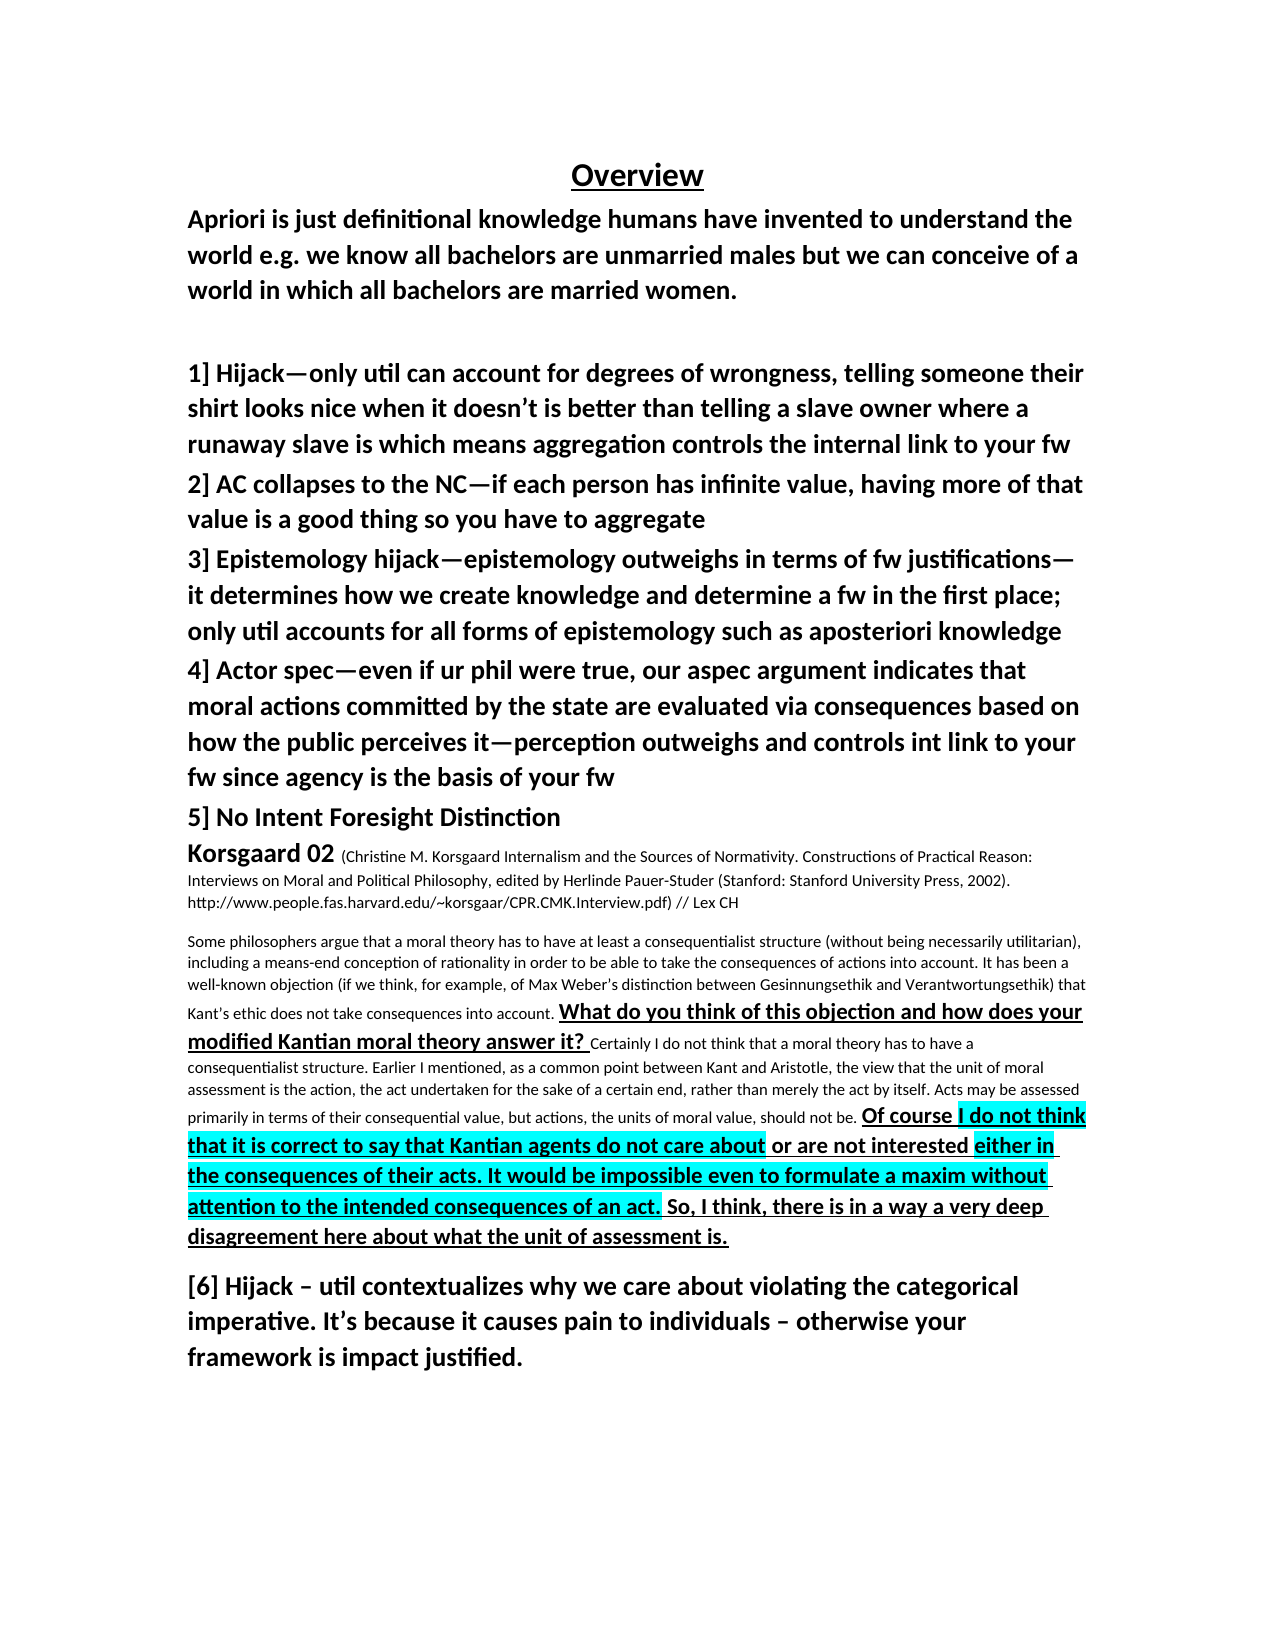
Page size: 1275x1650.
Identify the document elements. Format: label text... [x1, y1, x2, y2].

subtitle 1] Hijack—only util can account for degrees of wrongness, telling someone their shirt looks nice when it doesn’t is better than telling a slave owner where a runaway slave is which means aggregation controls the internal link to your fw [187, 356, 1087, 460]
subtitle Apriori is just definitional knowledge humans have invented to understand the world e.g. we know all bachelors are unmarried males but we can conceive of a world in which all bachelors are married women. [187, 202, 1087, 307]
subtitle 5] No Intent Foresight Distinction [187, 800, 1087, 833]
subtitle [6] Hijack – util contextualizes why we care about violating the categorical imperative. It’s because it causes pain to individuals – otherwise your framework is impact justified. [187, 1269, 1087, 1373]
subtitle 3] Epistemology hijack—epistemology outweighs in terms of fw justifications—it determines how we create knowledge and determine a fw in the first place; only util accounts for all forms of epistemology such as aposteriori knowledge [187, 542, 1087, 647]
text Some philosophers argue that a moral theory has to have at least a consequentialist structure (without being necessarily utilitarian), including a means-end conception of rationality in order to be able to take the consequences of actions into account. It has been a well-known objection (if we think, for example, of Max Weber’s distinction between Gesinnungsethik and Verantwortungsethik) that Kant’s ethic does not take consequences into account. What do you think of this objection and how does your modified Kantian moral theory answer it? Certainly I do not think that a moral theory has to have a consequentialist structure. Earlier I mentioned, as a common point between Kant and Aristotle, the view that the unit of moral assessment is the action, the act undertaken for the sake of a certain end, rather than merely the act by itself. Acts may be assessed primarily in terms of their consequential value, but actions, the units of moral value, should not be. Of course I do not think that it is correct to say that Kantian agents do not care about or are not interested either in the consequences of their acts. It would be impossible even to formulate a maxim without attention to the intended consequences of an act. So, I think, there is in a way a very deep disagreement here about what the unit of assessment is. [187, 931, 1087, 1250]
subtitle 4] Actor spec—even if ur phil were true, our aspec argument indicates that moral actions committed by the state are evaluated via consequences based on how the public perceives it—perception outweighs and controls int link to your fw since agency is the basis of your fw [187, 653, 1087, 793]
text Korsgaard 02 (Christine M. Korsgaard Internalism and the Sources of Normativity. Constructions of Practical Reason: Interviews on Moral and Political Philosophy, edited by Herlinde Pauer-Studer (Stanford: Stanford University Press, 2002). http://www.people.fas.harvard.edu/~korsgaar/CPR.CMK.Interview.pdf) // Lex CH [187, 836, 1087, 913]
subtitle Overview [187, 154, 1087, 195]
subtitle 2] AC collapses to the NC—if each person has infinite value, having more of that value is a good thing so you have to aggregate [187, 467, 1087, 536]
